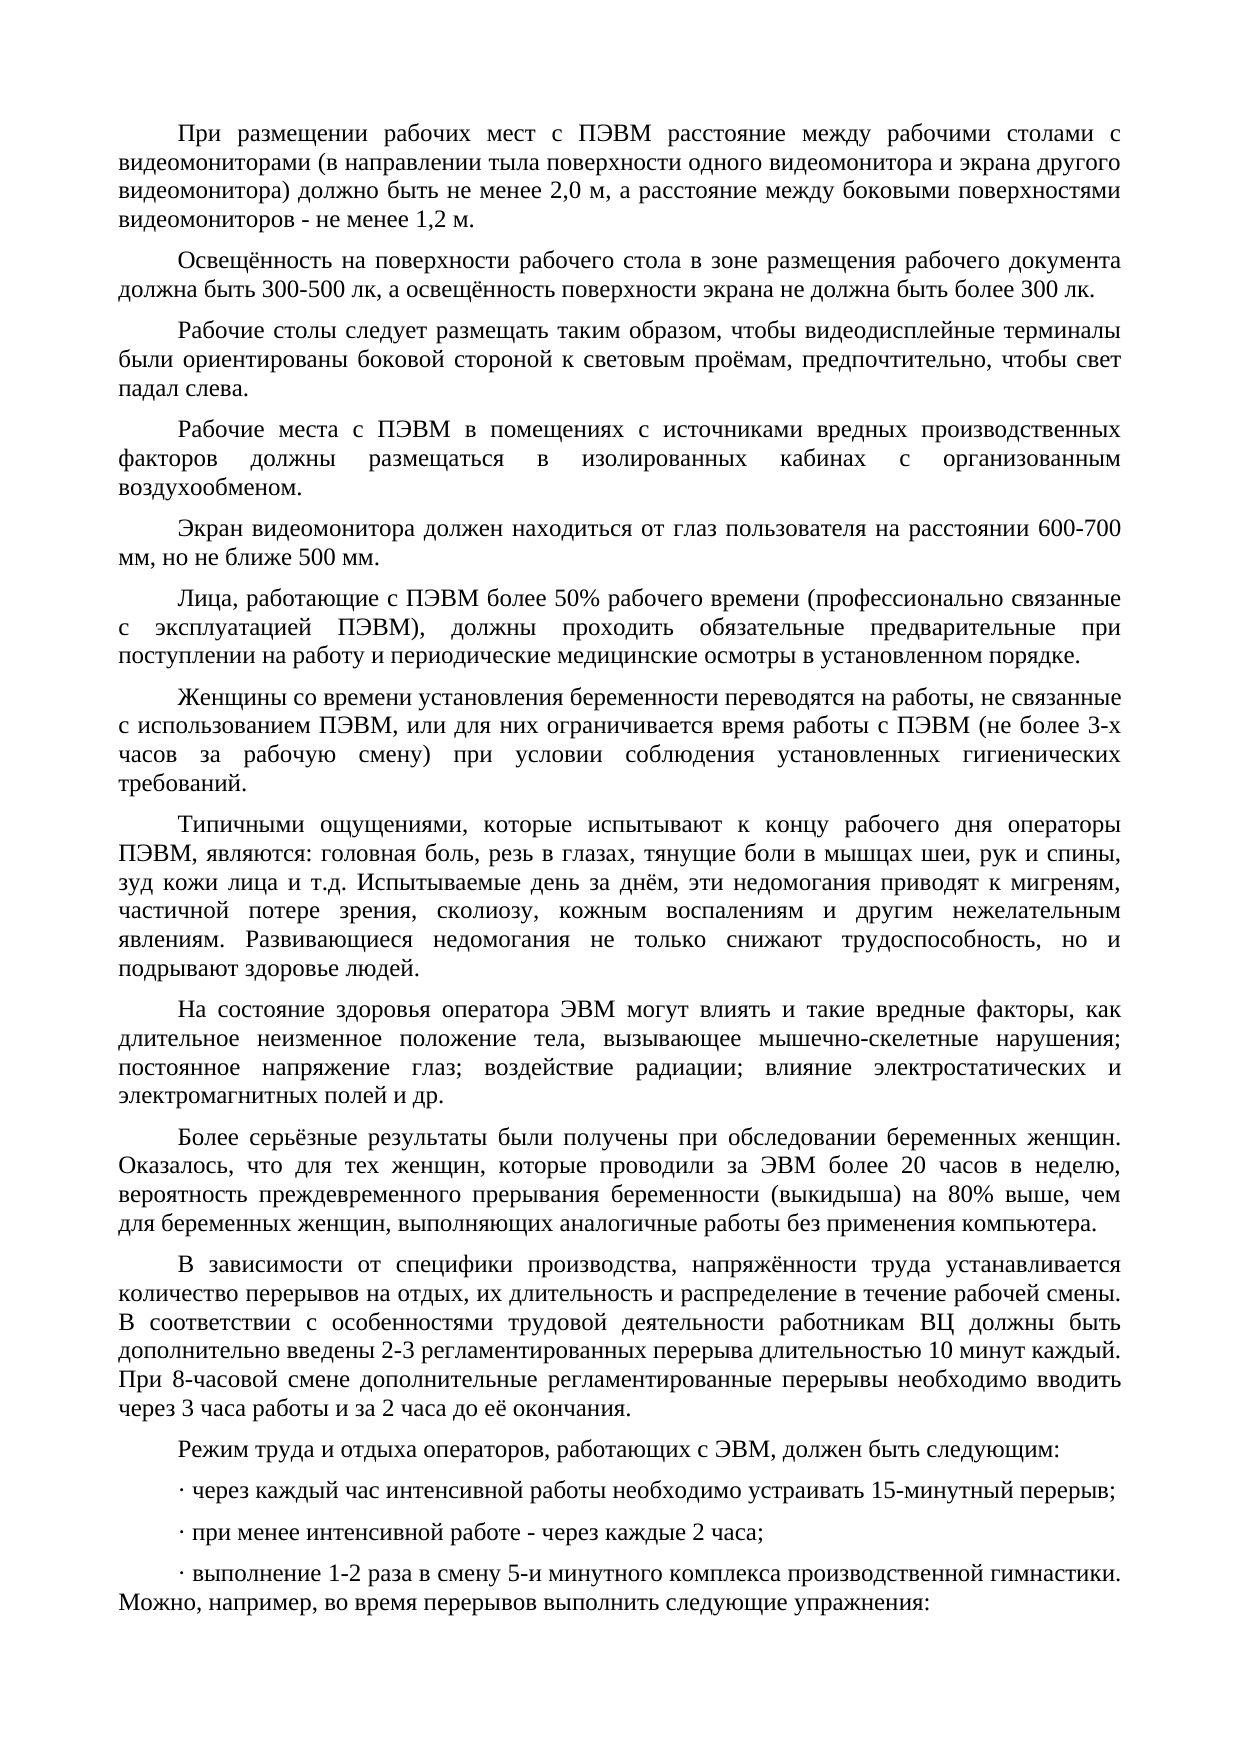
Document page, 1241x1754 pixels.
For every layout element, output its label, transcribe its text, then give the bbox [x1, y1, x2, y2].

text Более серьёзные результаты были получены при обследовании беременных женщин. Оказалось, что для тех женщин, которые проводили за ЭВМ более 20 часов в неделю, вероятность преждевременного прерывания беременности (выкидыша) на 80% выше, чем для беременных женщин, выполняющих аналогичные работы без применения компьютера. [118, 1122, 1122, 1237]
text Режим труда и отдыха операторов, работающих с ЭВМ, должен быть следующим: [118, 1434, 1122, 1463]
text · выполнение 1-2 раза в смену 5-и минутного комплекса производственной гимнастики. Можно, например, во время перерывов выполнить следующие упражнения: [118, 1558, 1122, 1616]
text Освещённость на поверхности рабочего стола в зоне размещения рабочего документа должна быть 300-500 лк, а освещённость поверхности экрана не должна быть более 300 лк. [118, 246, 1122, 303]
text Лица, работающие с ПЭВМ более 50% рабочего времени (профессионально связанные с эксплуатацией ПЭВМ), должны проходить обязательные предварительные при поступлении на работу и периодические медицинские осмотры в установленном порядке. [118, 583, 1122, 669]
text Рабочие столы следует размещать таким образом, чтобы видеодисплейные терминалы были ориентированы боковой стороной к световым проёмам, предпочтительно, чтобы свет падал слева. [118, 316, 1122, 402]
text Типичными ощущениями, которые испытывают к концу рабочего дня операторы ПЭВМ, являются: головная боль, резь в глазах, тянущие боли в мышцах шеи, рук и спины, зуд кожи лица и т.д. Испытываемые день за днём, эти недомогания приводят к мигреням, частичной потере зрения, сколиозу, кожным воспалениям и другим нежелательным явлениям. Развивающиеся недомогания не только снижают трудоспособность, но и подрывают здоровье людей. [118, 809, 1122, 982]
text · при менее интенсивной работе - через каждые 2 часа; [118, 1517, 1122, 1546]
text При размещении рабочих мест с ПЭВМ расстояние между рабочими столами с видеомониторами (в направлении тыла поверхности одного видеомонитора и экрана другого видеомонитора) должно быть не менее 2,0 м, а расстояние между боковыми поверхностями видеомониторов - не менее 1,2 м. [118, 118, 1122, 233]
text В зависимости от специфики производства, напряжённости труда устанавливается количество перерывов на отдых, их длительность и распределение в течение рабочей смены. В соответствии с особенностями трудовой деятельности работникам ВЦ должны быть дополнительно введены 2-3 регламентированных перерыва длительностью 10 минут каждый. При 8-часовой смене дополнительные регламентированные перерывы необходимо вводить через 3 часа работы и за 2 часа до её окончания. [118, 1249, 1122, 1422]
text Рабочие места с ПЭВМ в помещениях с источниками вредных производственных факторов должны размещаться в изолированных кабинах с организованным воздухообменом. [118, 414, 1122, 501]
text · через каждый час интенсивной работы необходимо устраивать 15-минутный перерыв; [118, 1476, 1122, 1504]
text Женщины со времени установления беременности переводятся на работы, не связанные с использованием ПЭВМ, или для них ограничивается время работы с ПЭВМ (не более 3-х часов за рабочую смену) при условии соблюдения установленных гигиенических требований. [118, 682, 1122, 797]
text На состояние здоровья оператора ЭВМ могут влиять и такие вредные факторы, как длительное неизменное положение тела, вызывающее мышечно-скелетные нарушения; постоянное напряжение глаз; воздействие радиации; влияние электростатических и электромагнитных полей и др. [118, 994, 1122, 1109]
text Экран видеомонитора должен находиться от глаз пользователя на расстоянии 600-700 мм, но не ближе 500 мм. [118, 513, 1122, 571]
